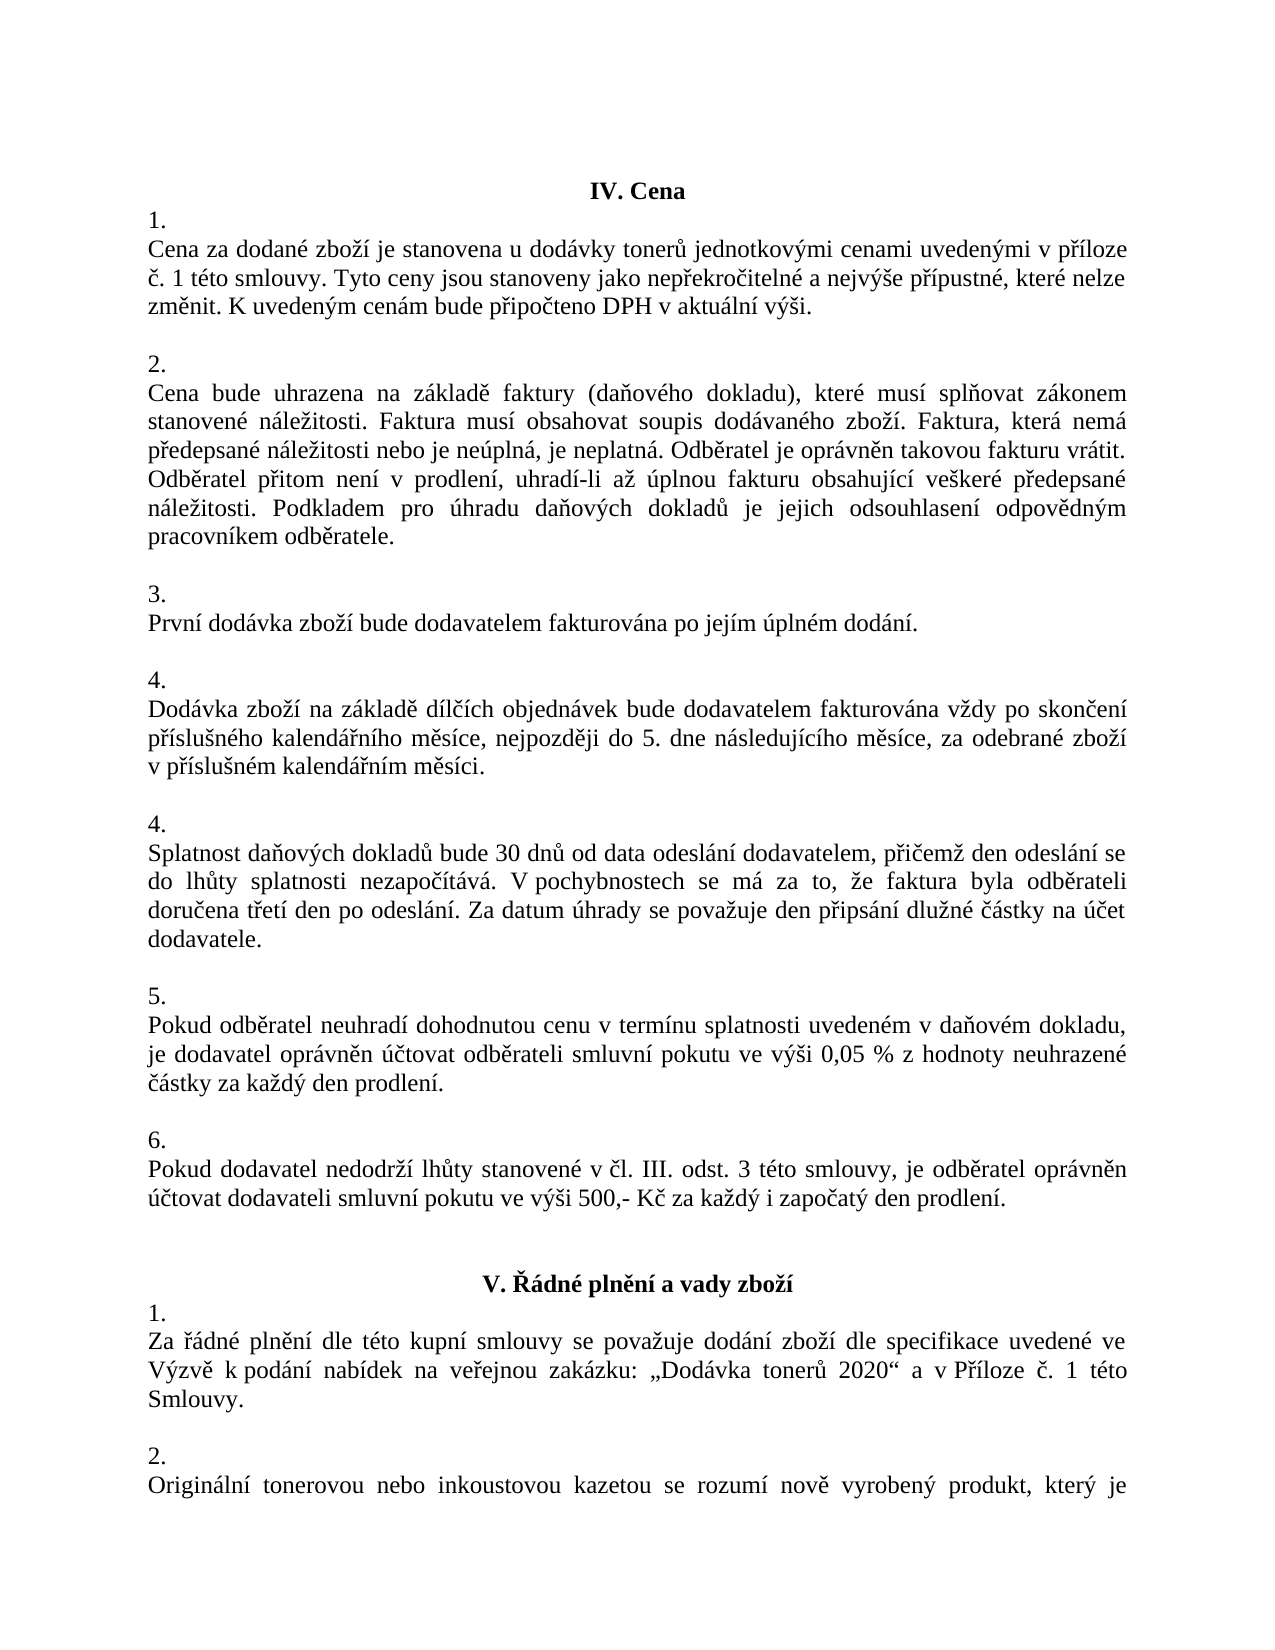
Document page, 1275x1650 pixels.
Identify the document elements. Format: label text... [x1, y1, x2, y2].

text 3. [148, 579, 1127, 608]
text 1. [148, 1298, 1127, 1326]
text Za řádné plnění dle této kupní smlouvy se považuje dodání zboží dle specifikace uvedené ve Výzvě k podání nabídek na veřejnou zakázku: „Dodávka tonerů 2020“ a v Příloze č. 1 této Smlouvy. [148, 1326, 1127, 1413]
text Cena za dodané zboží je stanovena u dodávky tonerů jednotkovými cenami uvedenými v příloze č. 1 této smlouvy. Tyto ceny jsou stanoveny jako nepřekročitelné a nejvýše přípustné, které nelze změnit. K uvedeným cenám bude připočteno DPH v aktuální výši. [148, 234, 1127, 320]
text V. Řádné plnění a vady zboží [148, 1269, 1127, 1298]
text 6. [148, 1125, 1127, 1154]
text 1. [148, 205, 1127, 234]
text Splatnost daňových dokladů bude 30 dnů od data odeslání dodavatelem, přičemž den odeslání se do lhůty splatnosti nezapočítává. V pochybnostech se má za to, že faktura byla odběrateli doručena třetí den po odeslání. Za datum úhrady se považuje den připsání dlužné částky na účet dodavatele. [148, 838, 1127, 953]
text 4. [148, 809, 1127, 838]
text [148, 1470, 1127, 1499]
text Pokud odběratel neuhradí dohodnutou cenu v termínu splatnosti uvedeném v daňovém dokladu, je dodavatel oprávněn účtovat odběrateli smluvní pokutu ve výši 0,05 % z hodnoty neuhrazené částky za každý den prodlení. [148, 1010, 1127, 1096]
text 5. [148, 981, 1127, 1010]
text První dodávka zboží bude dodavatelem fakturována po jejím úplném dodání. [148, 608, 1127, 636]
text Dodávka zboží na základě dílčích objednávek bude dodavatelem fakturována vždy po skončení příslušného kalendářního měsíce, nejpozději do 5. dne následujícího měsíce, za odebrané zboží v příslušném kalendářním měsíci. [148, 694, 1127, 780]
text Pokud dodavatel nedodrží lhůty stanovené v čl. III. odst. 3 této smlouvy, je odběratel oprávněn účtovat dodavateli smluvní pokutu ve výši 500,- Kč za každý i započatý den prodlení. [148, 1154, 1127, 1211]
text Cena bude uhrazena na základě faktury (daňového dokladu), které musí splňovat zákonem stanovené náležitosti. Faktura musí obsahovat soupis dodávaného zboží. Faktura, která nemá předepsané náležitosti nebo je neúplná, je neplatná. Odběratel je oprávněn takovou fakturu vrátit. Odběratel přitom není v prodlení, uhradí-li až úplnou fakturu obsahující veškeré předepsané náležitosti. Podkladem pro úhradu daňových dokladů je jejich odsouhlasení odpovědným pracovníkem odběratele. [148, 378, 1127, 550]
text 2. [148, 349, 1127, 378]
text IV. Cena [148, 176, 1127, 205]
text 2. [148, 1441, 1127, 1470]
text 4. [148, 665, 1127, 694]
